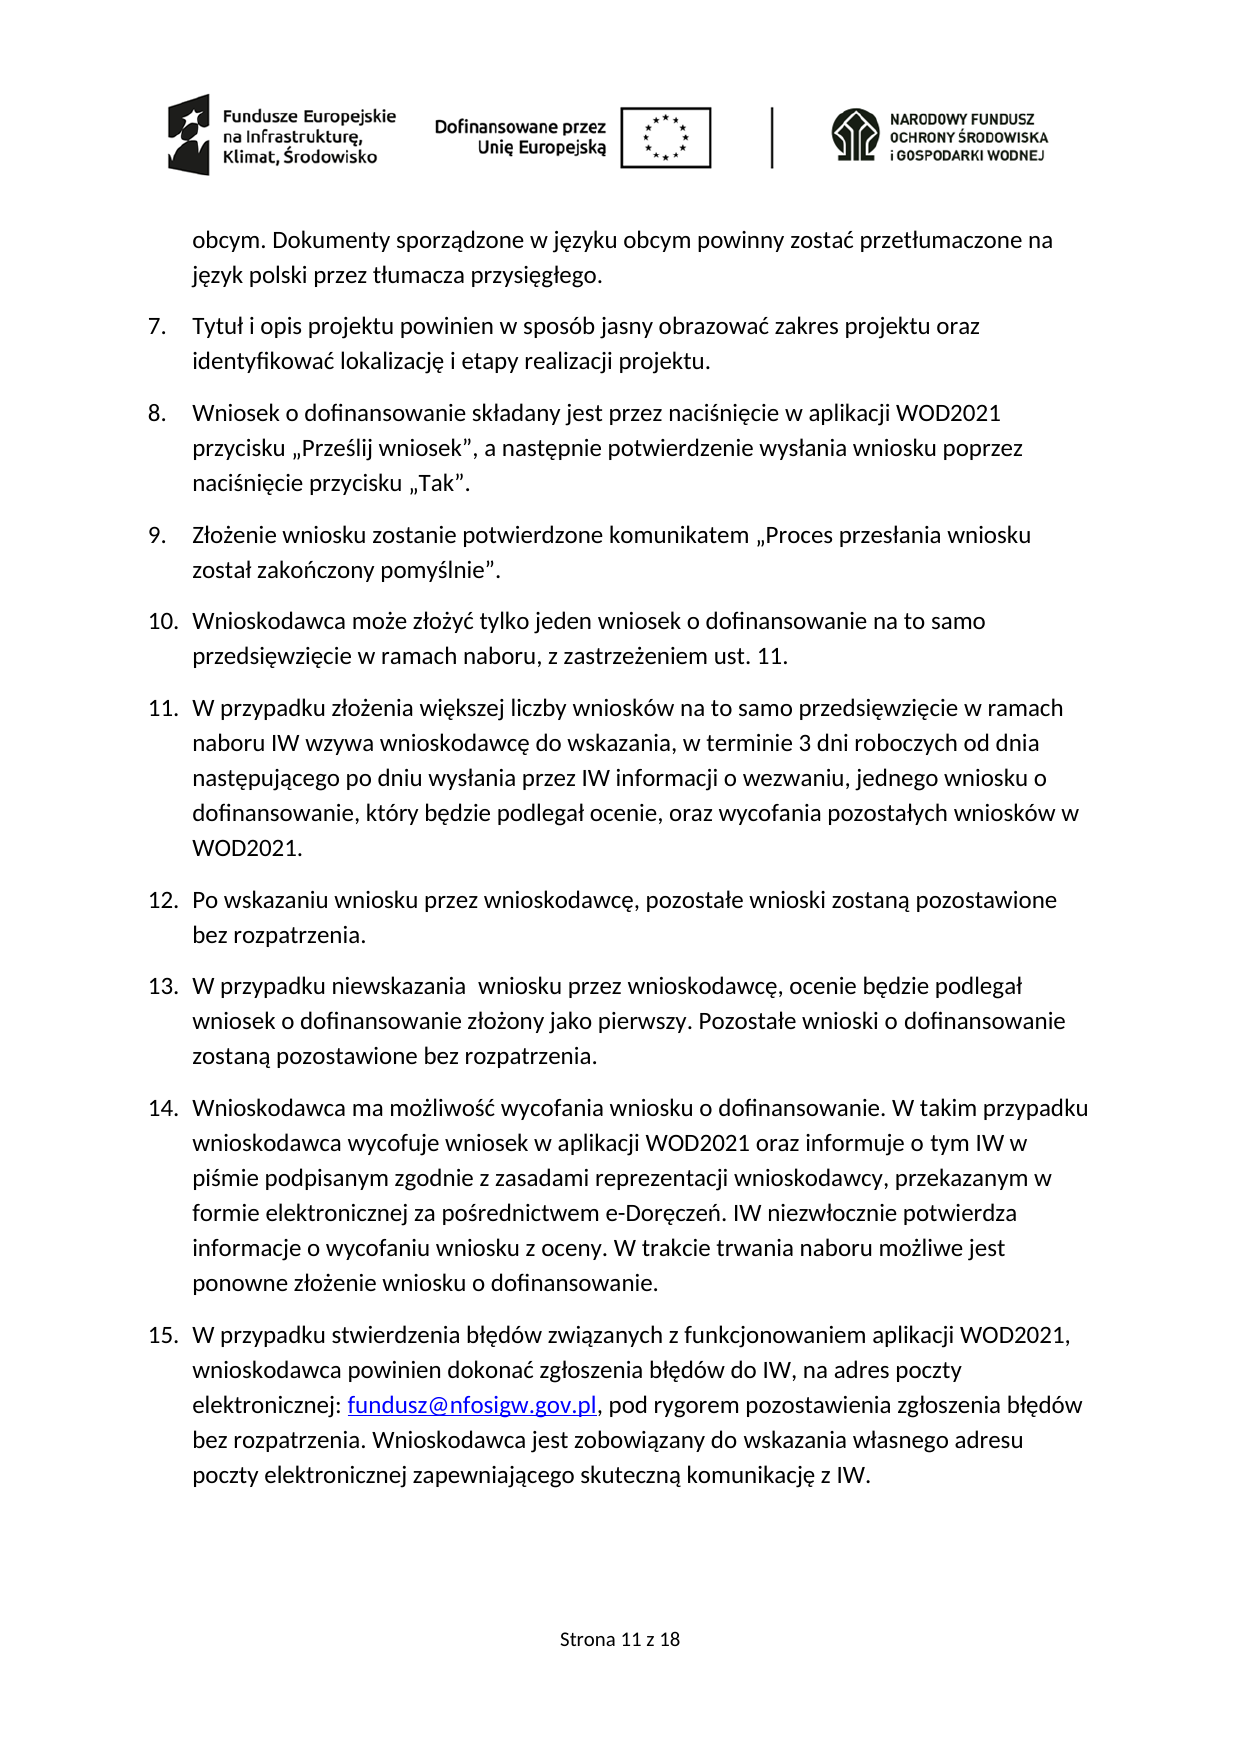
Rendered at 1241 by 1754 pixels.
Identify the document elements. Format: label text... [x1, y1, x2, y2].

list Tytuł i opis projektu powinien w sposób jasny obrazować zakres projektu oraz identyfikować lokalizację i etapy realizacji projektu. [148, 311, 1092, 376]
list W przypadku stwierdzenia błędów związanych z funkcjonowaniem aplikacji WOD2021, wnioskodawca powinien dokonać zgłoszenia błędów do IW, na adres poczty elektronicznej: fundusz@nfosigw.gov.pl, pod rygorem pozostawienia zgłoszenia błędów bez rozpatrzenia. Wnioskodawca jest zobowiązany do wskazania własnego adresu poczty elektronicznej zapewniającego skuteczną komunikację z IW. [148, 1319, 1092, 1489]
list Wnioskodawca może złożyć tylko jeden wniosek o dofinansowanie na to samo przedsięwzięcie w ramach naboru, z zastrzeżeniem ust. 11. [148, 606, 1092, 671]
list Wnioskodawca ma możliwość wycofania wniosku o dofinansowanie. W takim przypadku wnioskodawca wycofuje wniosek w aplikacji WOD2021 oraz informuje o tym IW w piśmie podpisanym zgodnie z zasadami reprezentacji wnioskodawcy, przekazanym w formie elektronicznej za pośrednictwem e-Doręczeń. IW niezwłocznie potwierdza informacje o wycofaniu wniosku z oceny. W trakcie trwania naboru możliwe jest ponowne złożenie wniosku o dofinansowanie. [148, 1092, 1092, 1298]
list W przypadku złożenia większej liczby wniosków na to samo przedsięwzięcie w ramach naboru IW wzywa wnioskodawcę do wskazania, w terminie 3 dni roboczych od dnia następującego po dniu wysłania przez IW informacji o wezwaniu, jednego wniosku o dofinansowanie, który będzie podlegał ocenie, oraz wycofania pozostałych wniosków w WOD2021. [148, 692, 1092, 863]
list Po wskazaniu wniosku przez wnioskodawcę, pozostałe wnioski zostaną pozostawione bez rozpatrzenia. [148, 884, 1092, 949]
list W przypadku niewskazania wniosku przez wnioskodawcę, ocenie będzie podlegał wniosek o dofinansowanie złożony jako pierwszy. Pozostałe wnioski o dofinansowanie zostaną pozostawione bez rozpatrzenia. [148, 971, 1092, 1071]
list Złożenie wniosku zostanie potwierdzone komunikatem „Proces przesłania wniosku został zakończony pomyślnie”. [148, 519, 1092, 584]
list Wniosek o dofinansowanie składany jest przez naciśnięcie w aplikacji WOD2021 przycisku „Prześlij wniosek”, a następnie potwierdzenie wysłania wniosku poprzez naciśnięcie przycisku „Tak”. [148, 397, 1092, 498]
picture [148, 73, 1092, 196]
